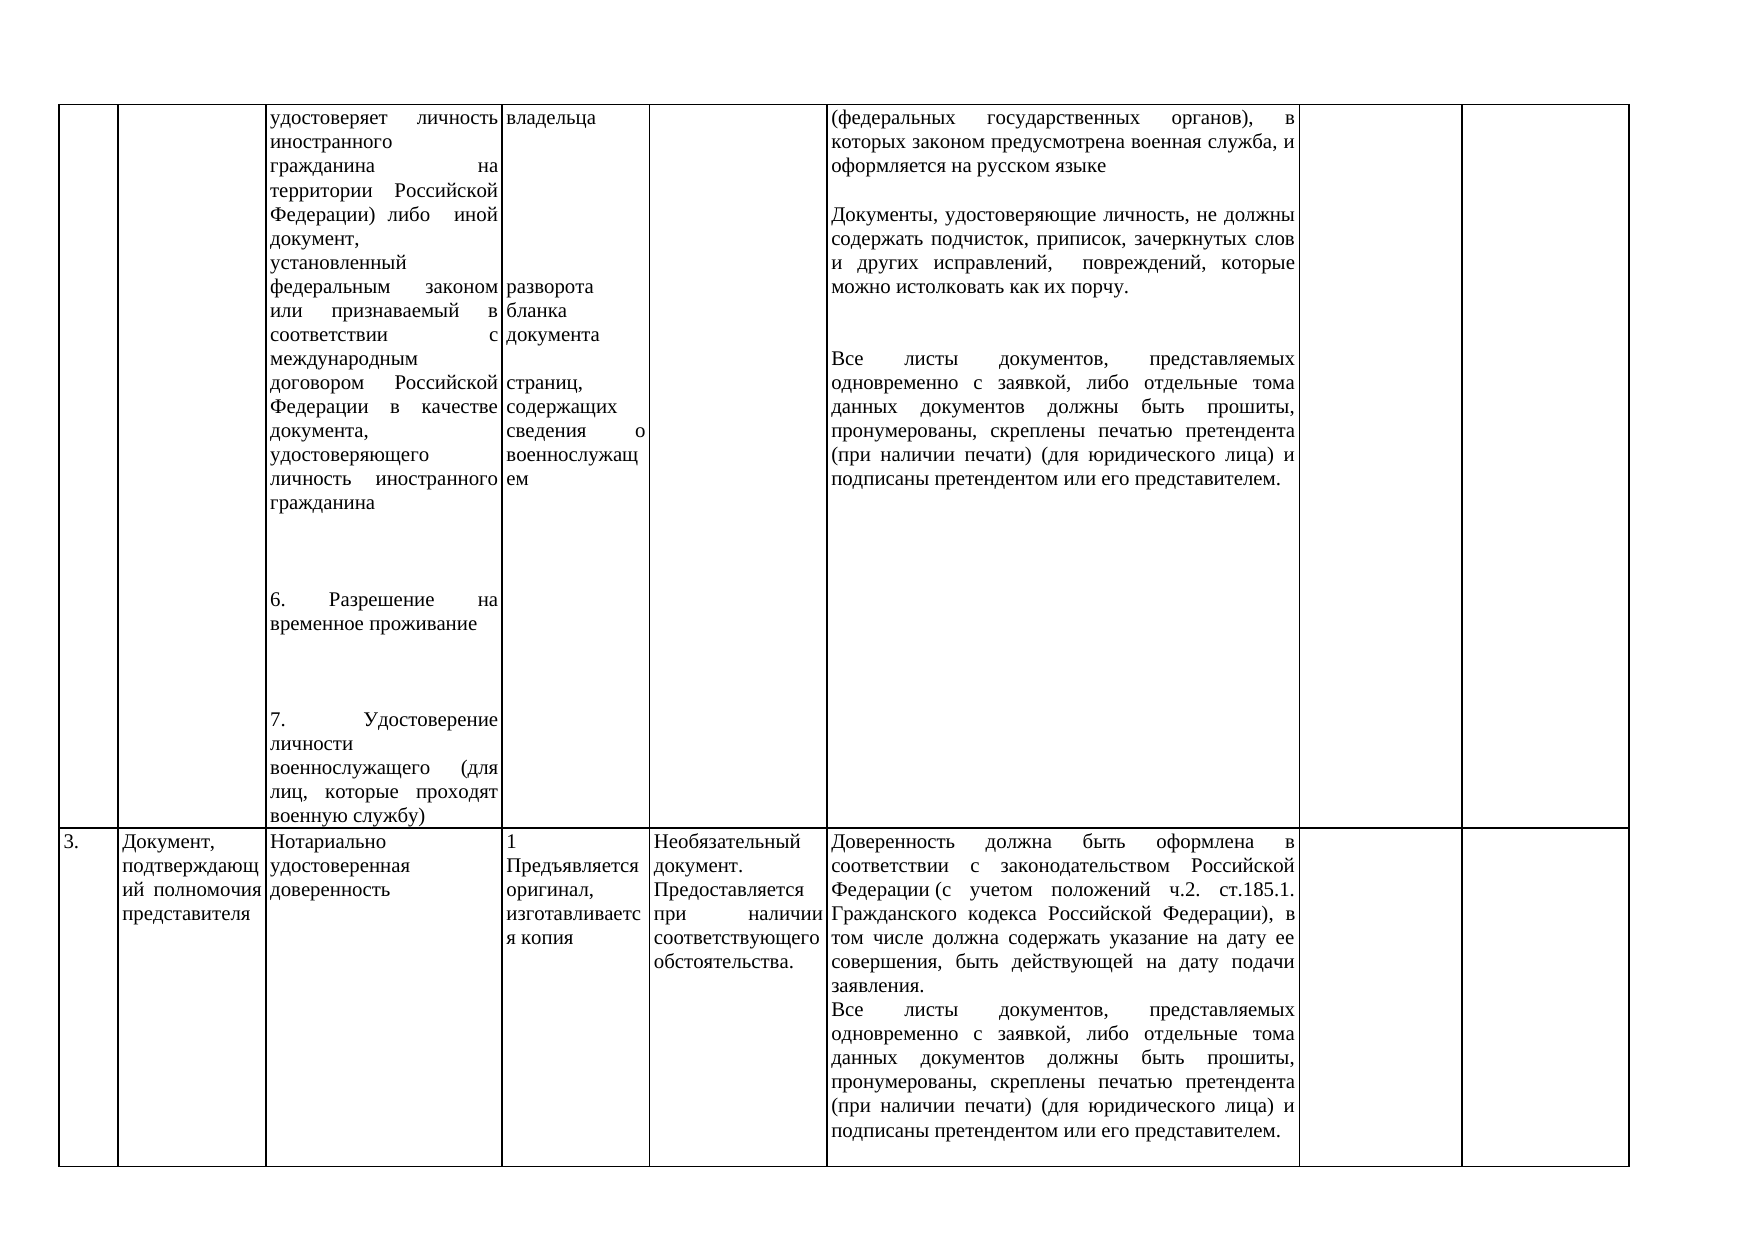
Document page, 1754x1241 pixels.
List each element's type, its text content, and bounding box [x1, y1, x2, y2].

table_cell [1300, 105, 1461, 827]
table_cell 3. [60, 829, 117, 1166]
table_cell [267, 105, 501, 827]
table_cell Документ, подтверждающий полномочия представителя [119, 829, 265, 1166]
table_cell 2. [60, 105, 117, 827]
table_cell 1 Предъявляется оригинал, изготавливается копия [503, 829, 649, 1166]
table_cell [1300, 829, 1461, 1166]
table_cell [119, 105, 265, 827]
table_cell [650, 105, 826, 827]
table_cell Нотариально удостоверенная доверенность [267, 829, 501, 1166]
table_cell Необязательный документ. Предоставляется при наличии соответствующего обстоятельства. [650, 829, 826, 1166]
table_cell [1463, 105, 1628, 827]
table_cell Доверенность должна быть оформлена в соответствии с законодательством Российской Федерации (с учетом положений ч.2. ст.185.1. Гражданского кодекса Российской Федерации), в том числе должна содержать указание на дату ее совершения, быть действующей на дату подачи заявления. Все листы документов, представляемых одновременно с заявкой, либо отдельные тома данных документов должны быть прошиты, пронумерованы, скреплены печатью претендента (при наличии печати) (для юридического лица) и подписаны претендентом или его представителем. [828, 829, 1299, 1166]
table_cell [1463, 829, 1628, 1166]
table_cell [828, 105, 1299, 827]
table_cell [503, 105, 649, 827]
